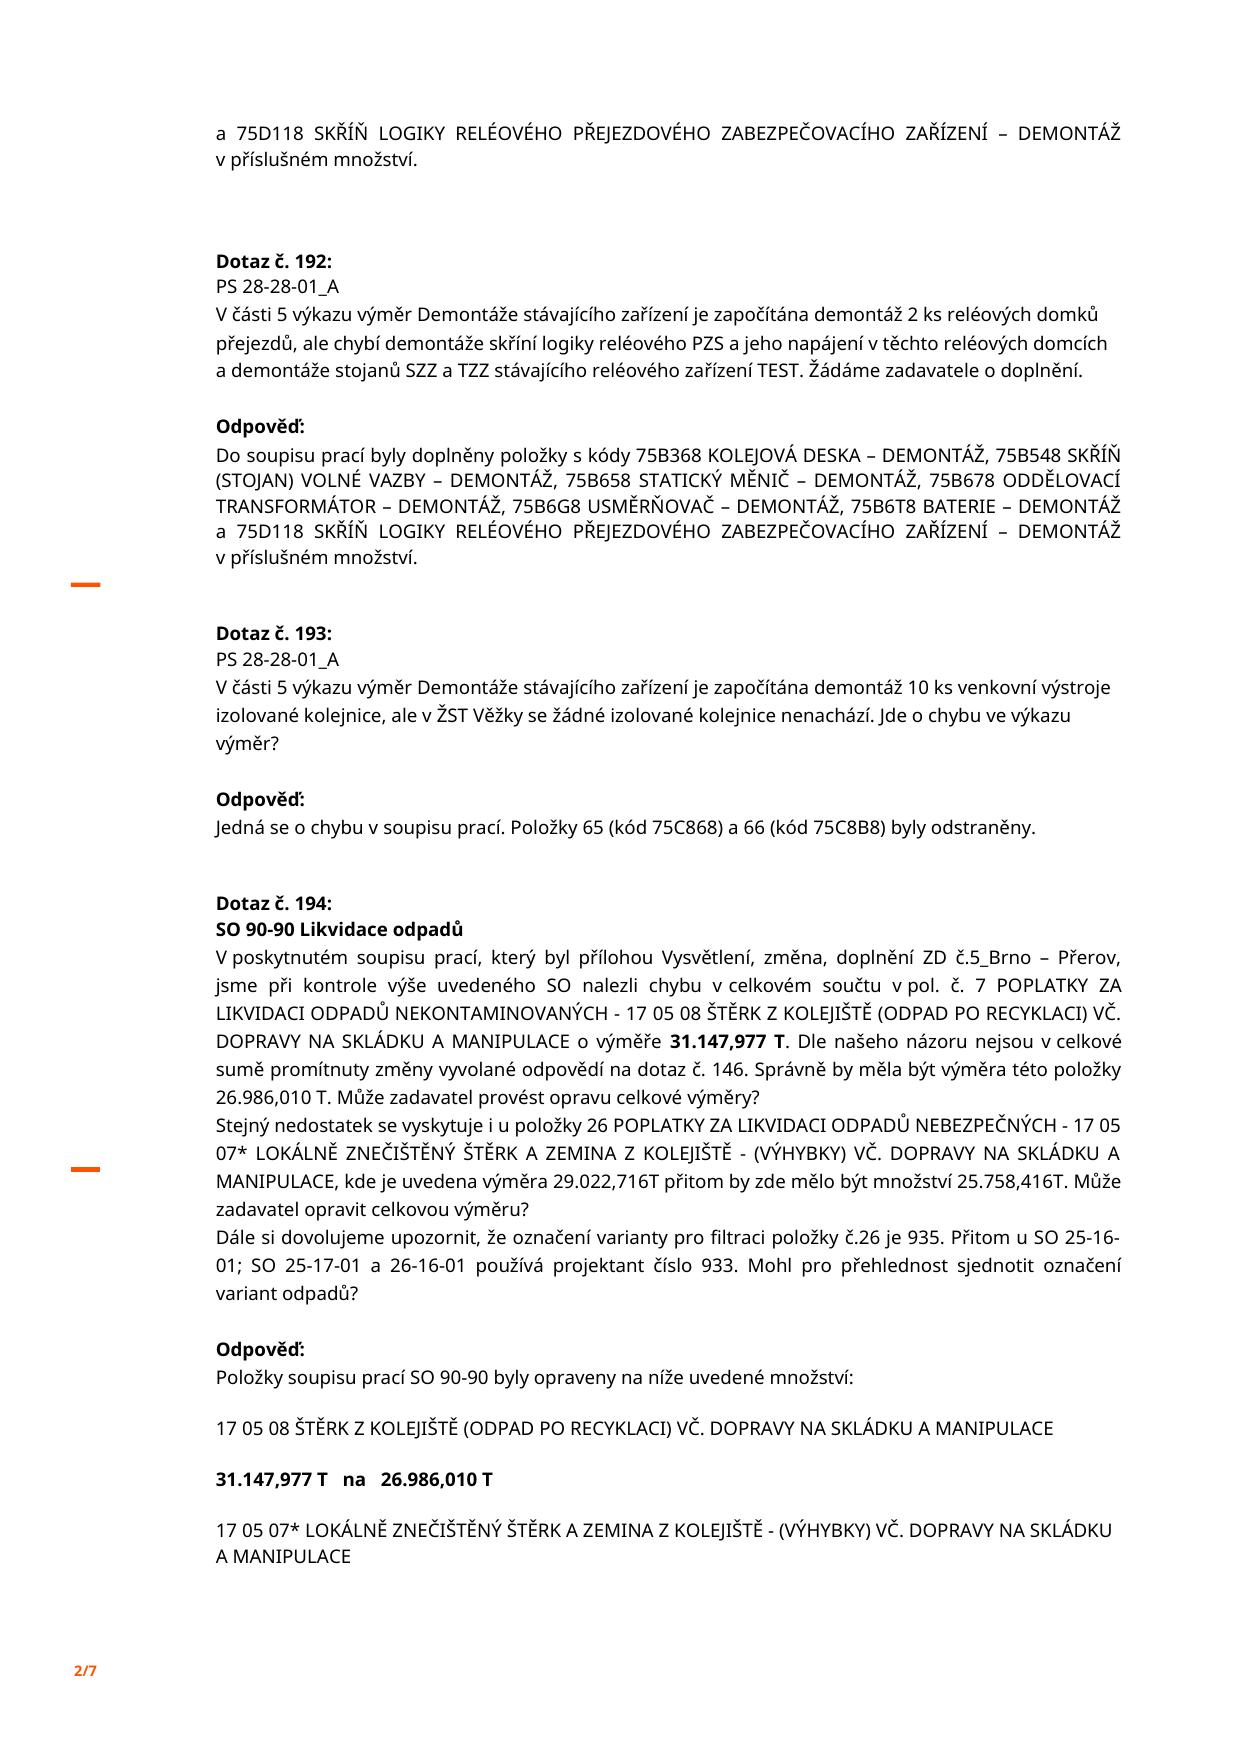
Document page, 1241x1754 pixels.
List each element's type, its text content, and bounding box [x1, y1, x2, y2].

text Dotaz č. 193: [216, 621, 1122, 646]
text Dotaz č. 192: [216, 223, 1122, 274]
text 17 05 08 ŠTĚRK Z KOLEJIŠTĚ (ODPAD PO RECYKLACI) VČ. DOPRAVY NA SKLÁDKU A MANIPULACE [216, 1416, 1122, 1441]
text V poskytnutém soupisu prací, který byl přílohou Vysvětlení, změna, doplnění ZD č.5_Brno – Přerov, jsme při kontrole výše uvedeného SO nalezli chybu v celkovém součtu v pol. č. 7 POPLATKY ZA LIKVIDACI ODPADŮ NEKONTAMINOVANÝCH - 17 05 08 ŠTĚRK Z KOLEJIŠTĚ (ODPAD PO RECYKLACI) VČ. DOPRAVY NA SKLÁDKU A MANIPULACE o výměře 31.147,977 T. Dle našeho názoru nejsou v celkové sumě promítnuty změny vyvolané odpovědí na dotaz č. 146. Správně by měla být výměra této položky 26.986,010 T. Může zadavatel provést opravu celkové výměry? [216, 944, 1122, 1110]
text V části 5 výkazu výměr Demontáže stávajícího zařízení je započítána demontáž 2 ks reléových domků přejezdů, ale chybí demontáže skříní logiky reléového PZS a jeho napájení v těchto reléových domcích a demontáže stojanů SZZ a TZZ stávajícího reléového zařízení TEST. Žádáme zadavatele o doplnění. [216, 302, 1122, 383]
text Odpověď: [216, 414, 1122, 439]
text SO 90-90 Likvidace odpadů [216, 916, 1122, 942]
text Jedná se o chybu v soupisu prací. Položky 65 (kód 75C868) a 66 (kód 75C8B8) byly odstraněny. [216, 814, 1122, 840]
text Odpověď: [216, 1337, 1122, 1362]
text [216, 121, 1122, 172]
text 31.147,977 T na 26.986,010 T [216, 1467, 1122, 1492]
text PS 28-28-01_A V části 5 výkazu výměr Demontáže stávajícího zařízení je započítána demontáž 10 ks venkovní výstroje izolované kolejnice, ale v ŽST Věžky se žádné izolované kolejnice nenachází. Jde o chybu ve výkazu výměr? [216, 646, 1122, 756]
text Stejný nedostatek se vyskytuje i u položky 26 POPLATKY ZA LIKVIDACI ODPADŮ NEBEZPEČNÝCH - 17 05 07* LOKÁLNĚ ZNEČIŠTĚNÝ ŠTĚRK A ZEMINA Z KOLEJIŠTĚ - (VÝHYBKY) VČ. DOPRAVY NA SKLÁDKU A MANIPULACE, kde je uvedena výměra 29.022,716T přitom by zde mělo být množství 25.758,416T. Může zadavatel opravit celkovou výměru? [216, 1112, 1122, 1222]
text PS 28-28-01_A [216, 274, 1122, 299]
text Dotaz č. 194: [216, 891, 1122, 916]
text Položky soupisu prací SO 90-90 byly opraveny na níže uvedené množství: [216, 1364, 1122, 1390]
text Odpověď: [216, 786, 1122, 812]
text Dále si dovolujeme upozornit, že označení varianty pro filtraci položky č.26 je 935. Přitom u SO 25-16-01; SO 25-17-01 a 26-16-01 používá projektant číslo 933. Mohl pro přehlednost sjednotit označení variant odpadů? [216, 1224, 1122, 1306]
text 17 05 07* LOKÁLNĚ ZNEČIŠTĚNÝ ŠTĚRK A ZEMINA Z KOLEJIŠTĚ - (VÝHYBKY) VČ. DOPRAVY NA SKLÁDKU A MANIPULACE [216, 1518, 1122, 1569]
